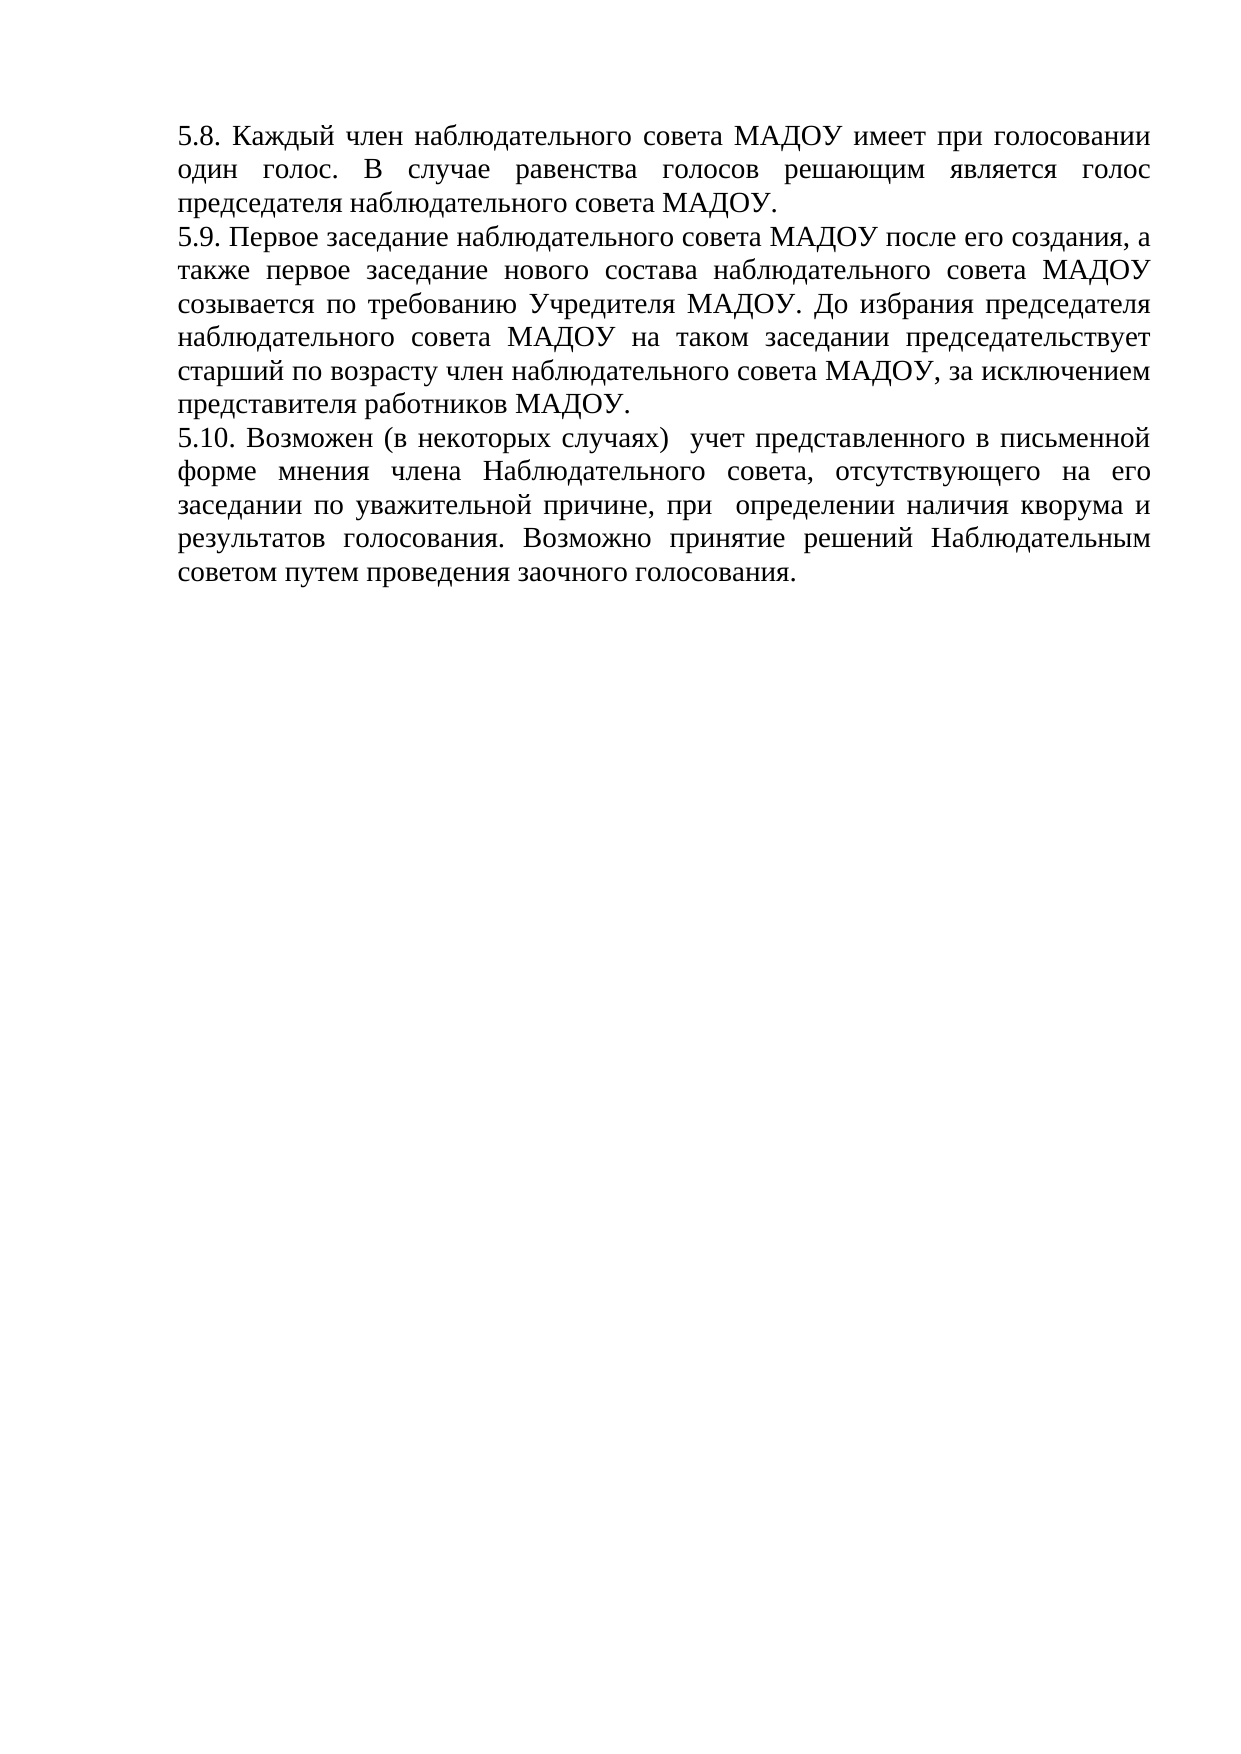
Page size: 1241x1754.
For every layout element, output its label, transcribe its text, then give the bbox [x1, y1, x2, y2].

text 5.8. Каждый член наблюдательного совета МАДОУ имеет при голосовании один голос. В случае равенства голосов решающим является голос председателя наблюдательного совета МАДОУ. [177, 118, 1152, 219]
text 5.9. Первое заседание наблюдательного совета МАДОУ после его создания, а также первое заседание нового состава наблюдательного совета МАДОУ созывается по требованию Учредителя МАДОУ. До избрания председателя наблюдательного совета МАДОУ на таком заседании председательствует старший по возрасту член наблюдательного совета МАДОУ, за исключением представителя работников МАДОУ. [177, 219, 1152, 420]
text 5.10. Возможен (в некоторых случаях) учет представленного в письменной форме мнения члена Наблюдательного совета, отсутствующего на его заседании по уважительной причине, при определении наличия кворума и результатов голосования. Возможно принятие решений Наблюдательным советом путем проведения заочного голосования. [177, 420, 1152, 588]
